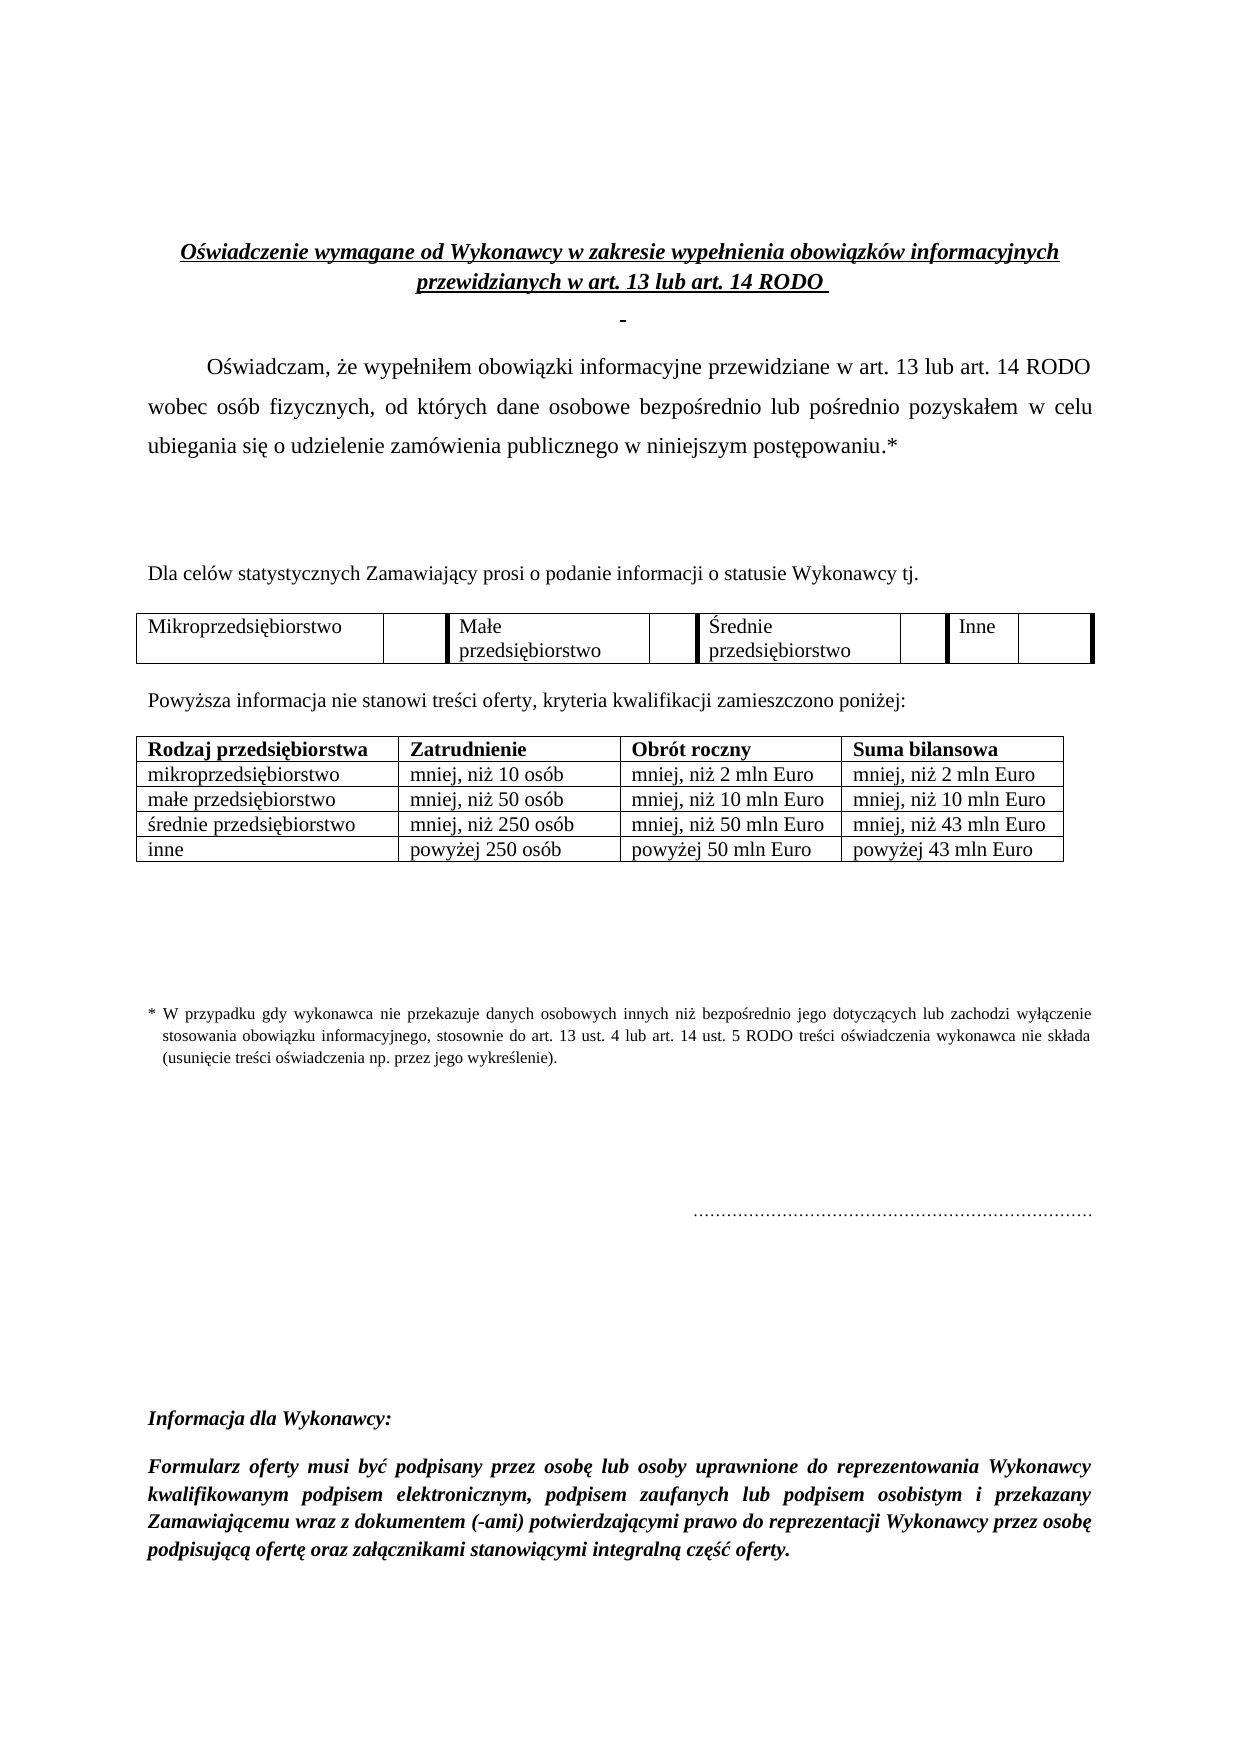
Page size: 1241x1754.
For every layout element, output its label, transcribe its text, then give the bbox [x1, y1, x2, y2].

table_cell mniej, niż 2 mln Euro [842, 762, 1063, 786]
table_cell mniej, niż 50 osób [399, 787, 620, 811]
table_cell mniej, niż 50 mln Euro [621, 812, 841, 836]
table_cell powyżej 43 mln Euro [842, 837, 1063, 861]
table_cell mniej, niż 250 osób [399, 812, 620, 836]
table_header Inne [950, 614, 1018, 662]
table_cell mniej, niż 10 mln Euro [842, 787, 1063, 811]
table_header [384, 614, 445, 662]
table_header [901, 614, 945, 662]
table_cell powyżej 50 mln Euro [621, 837, 841, 861]
text Informacja dla Wykonawcy: [148, 1406, 1093, 1430]
table_cell mniej, niż 10 osób [399, 762, 620, 786]
text Powyższa informacja nie stanowi treści oferty, kryteria kwalifikacji zamieszczono poniżej: [148, 688, 1093, 712]
table_header Mikroprzedsiębiorstwo [137, 614, 383, 662]
text ……………………………………………………………… [148, 1201, 1093, 1220]
table_header Rodzaj przedsiębiorstwa [137, 737, 398, 761]
table_header Zatrudnienie [399, 737, 620, 761]
table_header Średnie przedsiębiorstwo [700, 614, 900, 662]
table_header [1019, 614, 1090, 662]
text Oświadczenie wymagane od Wykonawcy w zakresie wypełnienia obowiązków informacyjnych przewidzianych w art. 13 lub art. 14 RODO [148, 238, 1093, 295]
table_cell małe przedsiębiorstwo [137, 787, 398, 811]
table_header [650, 614, 695, 662]
table_cell powyżej 250 osób [399, 837, 620, 861]
table_cell średnie przedsiębiorstwo [137, 812, 398, 836]
table_header Suma bilansowa [842, 737, 1063, 761]
table_cell mniej, niż 43 mln Euro [842, 812, 1063, 836]
text Formularz oferty musi być podpisany przez osobę lub osoby uprawnione do reprezentowania Wykonawcy kwalifikowanym podpisem elektronicznym, podpisem zaufanych lub podpisem osobistym i przekazany Zamawiającemu wraz z dokumentem (-ami) potwierdzającymi prawo do reprezentacji Wykonawcy przez osobę podpisującą ofertę oraz załącznikami stanowiącymi integralną część oferty. [148, 1454, 1093, 1561]
table_cell mikroprzedsiębiorstwo [137, 762, 398, 786]
table_cell mniej, niż 2 mln Euro [621, 762, 841, 786]
table_header Małe przedsiębiorstwo [450, 614, 649, 662]
table_cell inne [137, 837, 398, 861]
table_header Obrót roczny [621, 737, 841, 761]
text Dla celów statystycznych Zamawiający prosi o podanie informacji o statusie Wykonawcy tj. [148, 561, 1093, 585]
text Oświadczam, że wypełniłem obowiązki informacyjne przewidziane w art. 13 lub art. 14 RODO wobec osób fizycznych, od których dane osobowe bezpośrednio lub pośrednio pozyskałem w celu ubiegania się o udzielenie zamówienia publicznego w niniejszym postępowaniu.* [148, 353, 1093, 458]
table_cell mniej, niż 10 mln Euro [621, 787, 841, 811]
text * W przypadku gdy wykonawca nie przekazuje danych osobowych innych niż bezpośrednio jego dotyczących lub zachodzi wyłączenie stosowania obowiązku informacyjnego, stosownie do art. 13 ust. 4 lub art. 14 ust. 5 RODO treści oświadczenia wykonawca nie składa (usunięcie treści oświadczenia np. przez jego wykreślenie). [148, 1004, 1093, 1067]
